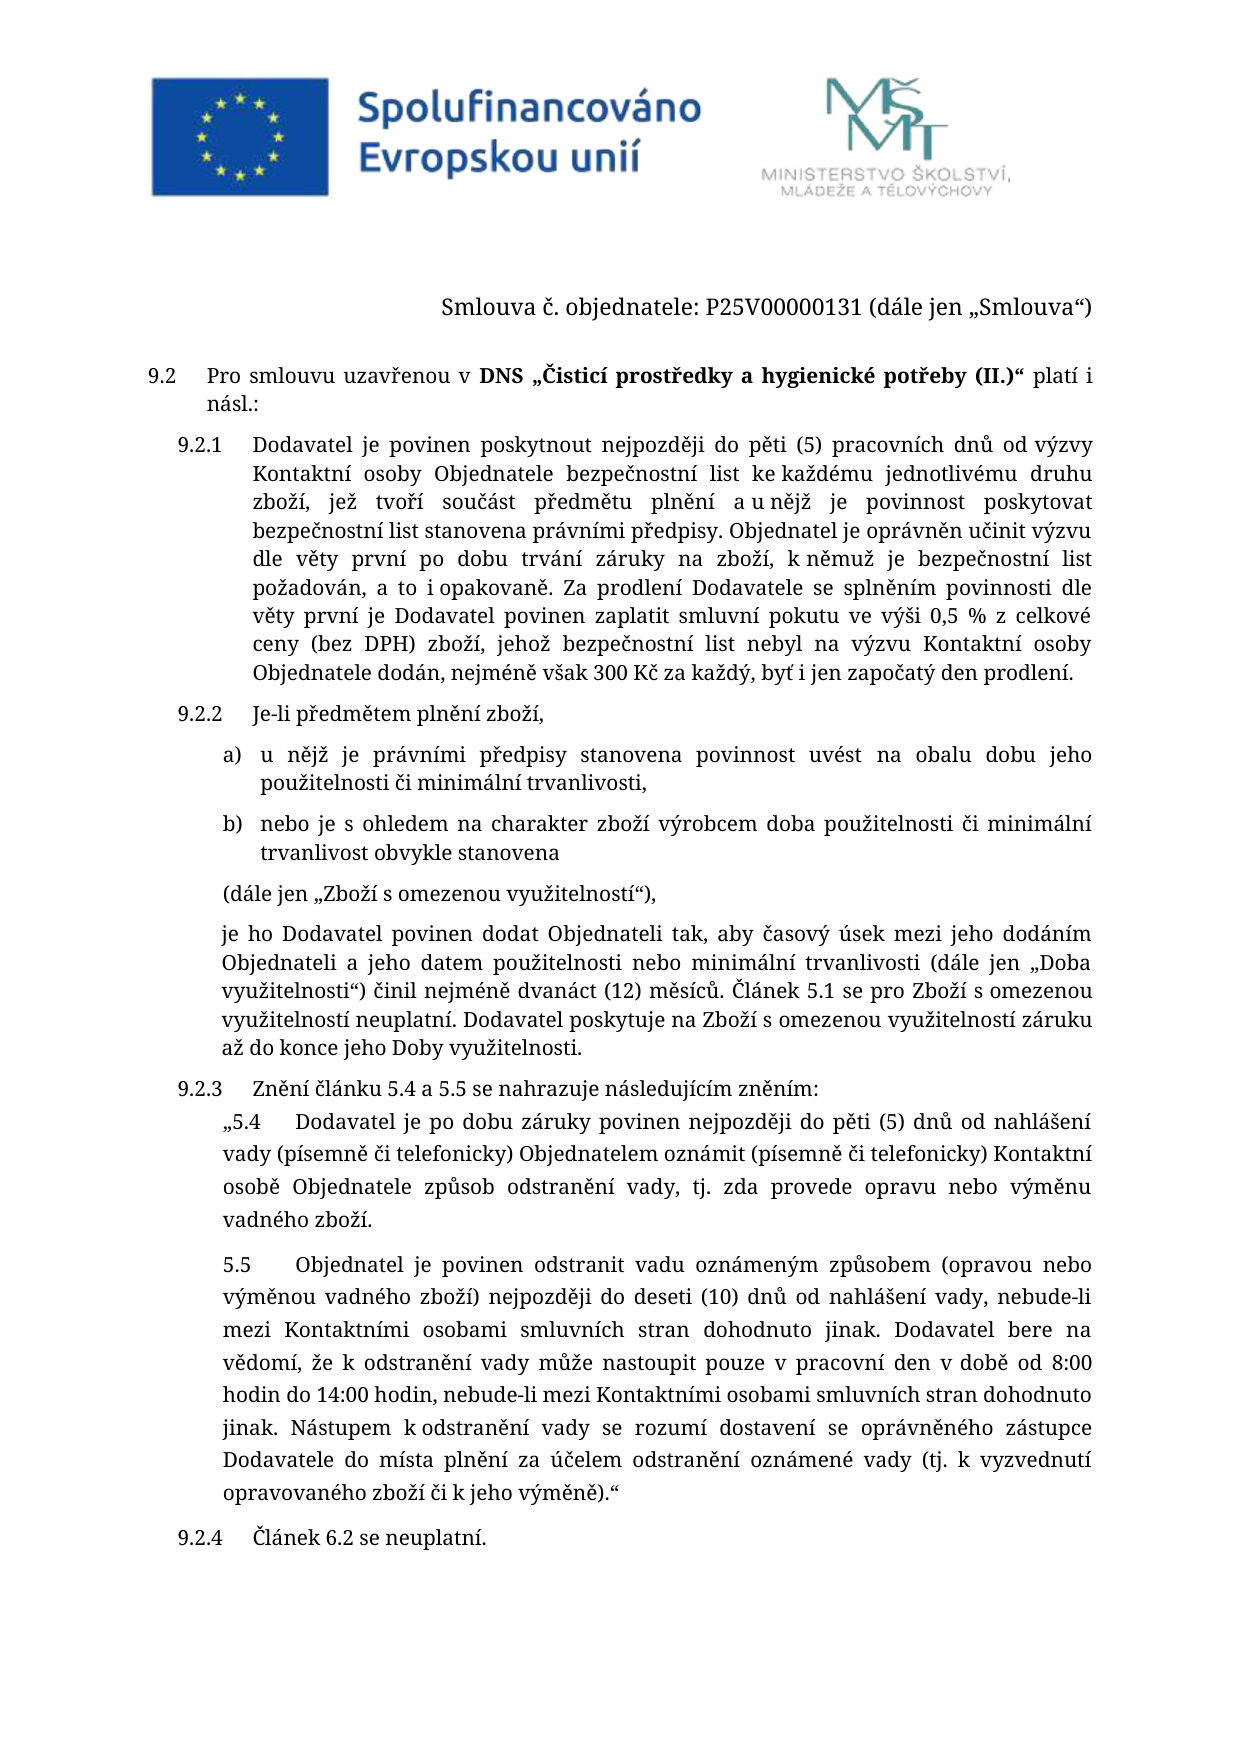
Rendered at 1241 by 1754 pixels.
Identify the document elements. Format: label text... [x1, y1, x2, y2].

list nebo je s ohledem na charakter zboží výrobcem doba použitelnosti či minimální trvanlivost obvykle stanovena [223, 809, 1093, 866]
list Dodavatel je povinen poskytnout nejpozději do pěti (5) pracovních dnů od výzvy Kontaktní osoby Objednatele bezpečnostní list ke každému jednotlivému druhu zboží, jež tvoří součást předmětu plnění a u nějž je povinnost poskytovat bezpečnostní list stanovena právními předpisy. Objednatel je oprávněn učinit výzvu dle věty první po dobu trvání záruky na zboží, k němuž je bezpečnostní list požadován, a to i opakovaně. Za prodlení Dodavatele se splněním povinnosti dle věty první je Dodavatel povinen zaplatit smluvní pokutu ve výši 0,5 % z celkové ceny (bez DPH) zboží, jehož bezpečnostní list nebyl na výzvu Kontaktní osoby Objednatele dodán, nejméně však 300 Kč za každý, byť i jen započatý den prodlení. [177, 431, 1093, 686]
list 5.5 Objednatel je povinen odstranit vadu oznámeným způsobem (opravou nebo výměnou vadného zboží) nejpozději do deseti (10) dnů od nahlášení vady, nebude-li mezi Kontaktními osobami smluvních stran dohodnuto jinak. Dodavatel bere na vědomí, že k odstranění vady může nastoupit pouze v pracovní den v době od 8:00 hodin do 14:00 hodin, nebude-li mezi Kontaktními osobami smluvních stran dohodnuto jinak. Nástupem k odstranění vady se rozumí dostavení se oprávněného zástupce Dodavatele do místa plnění za účelem odstranění oznámené vady (tj. k vyzvednutí opravovaného zboží či k jeho výměně).“ [223, 1250, 1093, 1506]
list u nějž je právními předpisy stanovena povinnost uvést na obalu dobu jeho použitelnosti či minimální trvanlivosti, [223, 740, 1093, 797]
list Znění článku 5.4 a 5.5 se nahrazuje následujícím zněním: [177, 1074, 1093, 1103]
text je ho Dodavatel povinen dodat Objednateli tak, aby časový úsek mezi jeho dodáním Objednateli a jeho datem použitelnosti nebo minimální trvanlivosti (dále jen „Doba využitelnosti“) činil nejméně dvanáct (12) měsíců. Článek 5.1 se pro Zboží s omezenou využitelností neuplatní. Dodavatel poskytuje na Zboží s omezenou využitelností záruku až do konce jeho Doby využitelnosti. [221, 919, 1093, 1062]
list Článek 6.2 se neuplatní. [177, 1523, 1093, 1552]
picture [147, 73, 1012, 202]
list Je-li předmětem plnění zboží, [177, 699, 1093, 727]
text (dále jen „Zboží s omezenou využitelností“), [223, 879, 1093, 907]
list Pro smlouvu uzavřenou v DNS „Čisticí prostředky a hygienické potřeby (II.)“ platí i násl.: [148, 361, 1093, 418]
list „5.4 Dodavatel je po dobu záruky povinen nejpozději do pěti (5) dnů od nahlášení vady (písemně či telefonicky) Objednatelem oznámit (písemně či telefonicky) Kontaktní osobě Objednatele způsob odstranění vady, tj. zda provede opravu nebo výměnu vadného zboží. [223, 1107, 1093, 1233]
